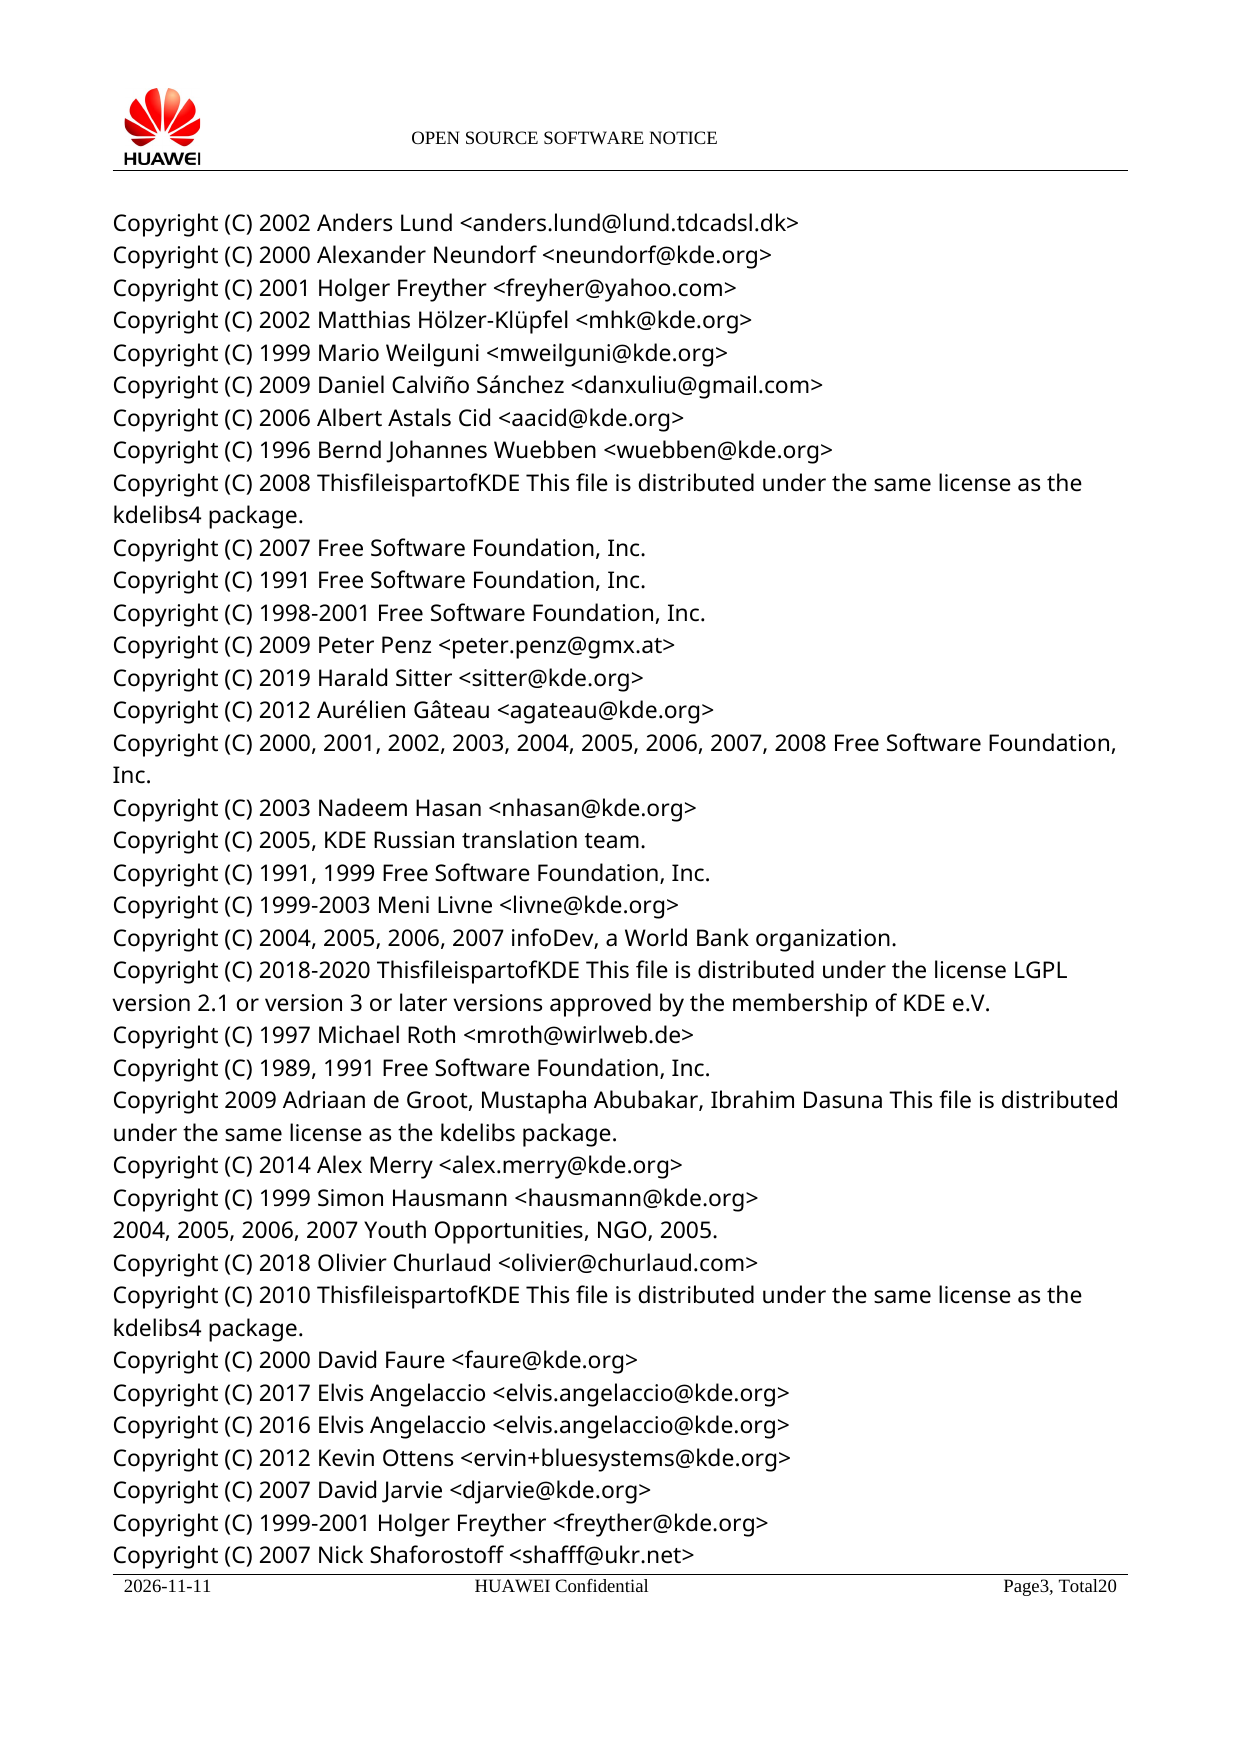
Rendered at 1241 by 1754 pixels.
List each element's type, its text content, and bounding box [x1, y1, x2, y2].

picture [124, 88, 201, 165]
